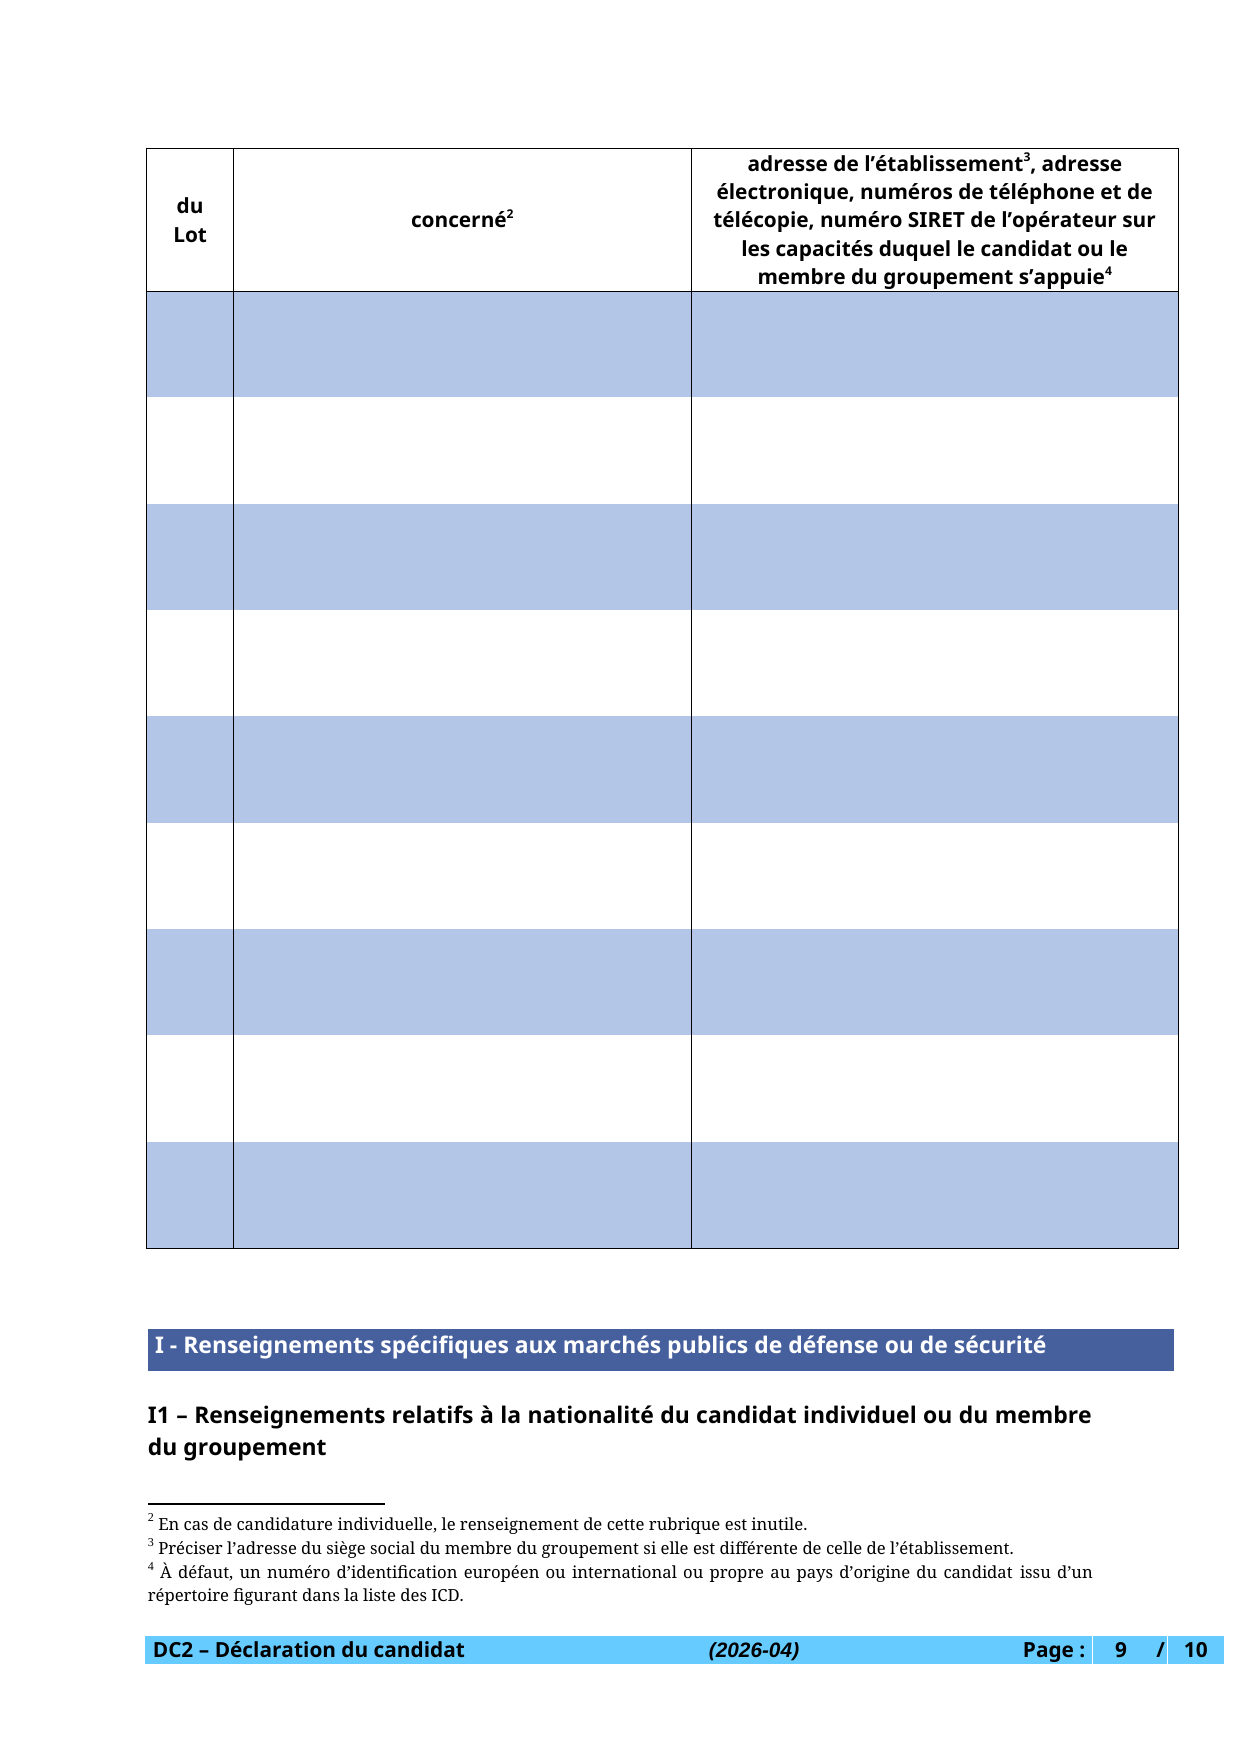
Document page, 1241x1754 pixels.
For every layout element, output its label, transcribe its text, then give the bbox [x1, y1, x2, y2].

table_cell [147, 1035, 233, 1142]
table_cell [147, 823, 233, 929]
table_cell [234, 1142, 691, 1248]
table_cell [147, 292, 233, 397]
table_cell [234, 504, 691, 610]
table_cell [692, 1035, 1178, 1142]
table_cell [692, 716, 1178, 823]
table_cell [692, 823, 1178, 929]
table_cell [692, 504, 1178, 610]
table_header N° du Lot [147, 149, 233, 291]
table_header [692, 149, 1178, 291]
table_header I - Renseignements spécifiques aux marchés publics de défense ou de sécurité [148, 1329, 1174, 1371]
table_cell [234, 716, 691, 823]
table_cell [234, 1035, 691, 1142]
table_cell [234, 610, 691, 716]
table_cell [147, 610, 233, 716]
table_cell [147, 1142, 233, 1248]
table_cell [692, 1142, 1178, 1248]
table_cell [692, 292, 1178, 397]
table_cell [234, 292, 691, 397]
table_cell [692, 397, 1178, 503]
text I1 – Renseignements relatifs à la nationalité du candidat individuel ou du membre du groupement [148, 1399, 1093, 1462]
table_cell [234, 823, 691, 929]
table_cell [147, 397, 233, 503]
table_cell [692, 610, 1178, 716]
table_cell [234, 929, 691, 1035]
table_cell [147, 504, 233, 610]
table_cell [147, 716, 233, 823]
table_cell [234, 397, 691, 503]
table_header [234, 149, 691, 291]
table_cell [147, 929, 233, 1035]
table_cell [692, 929, 1178, 1035]
